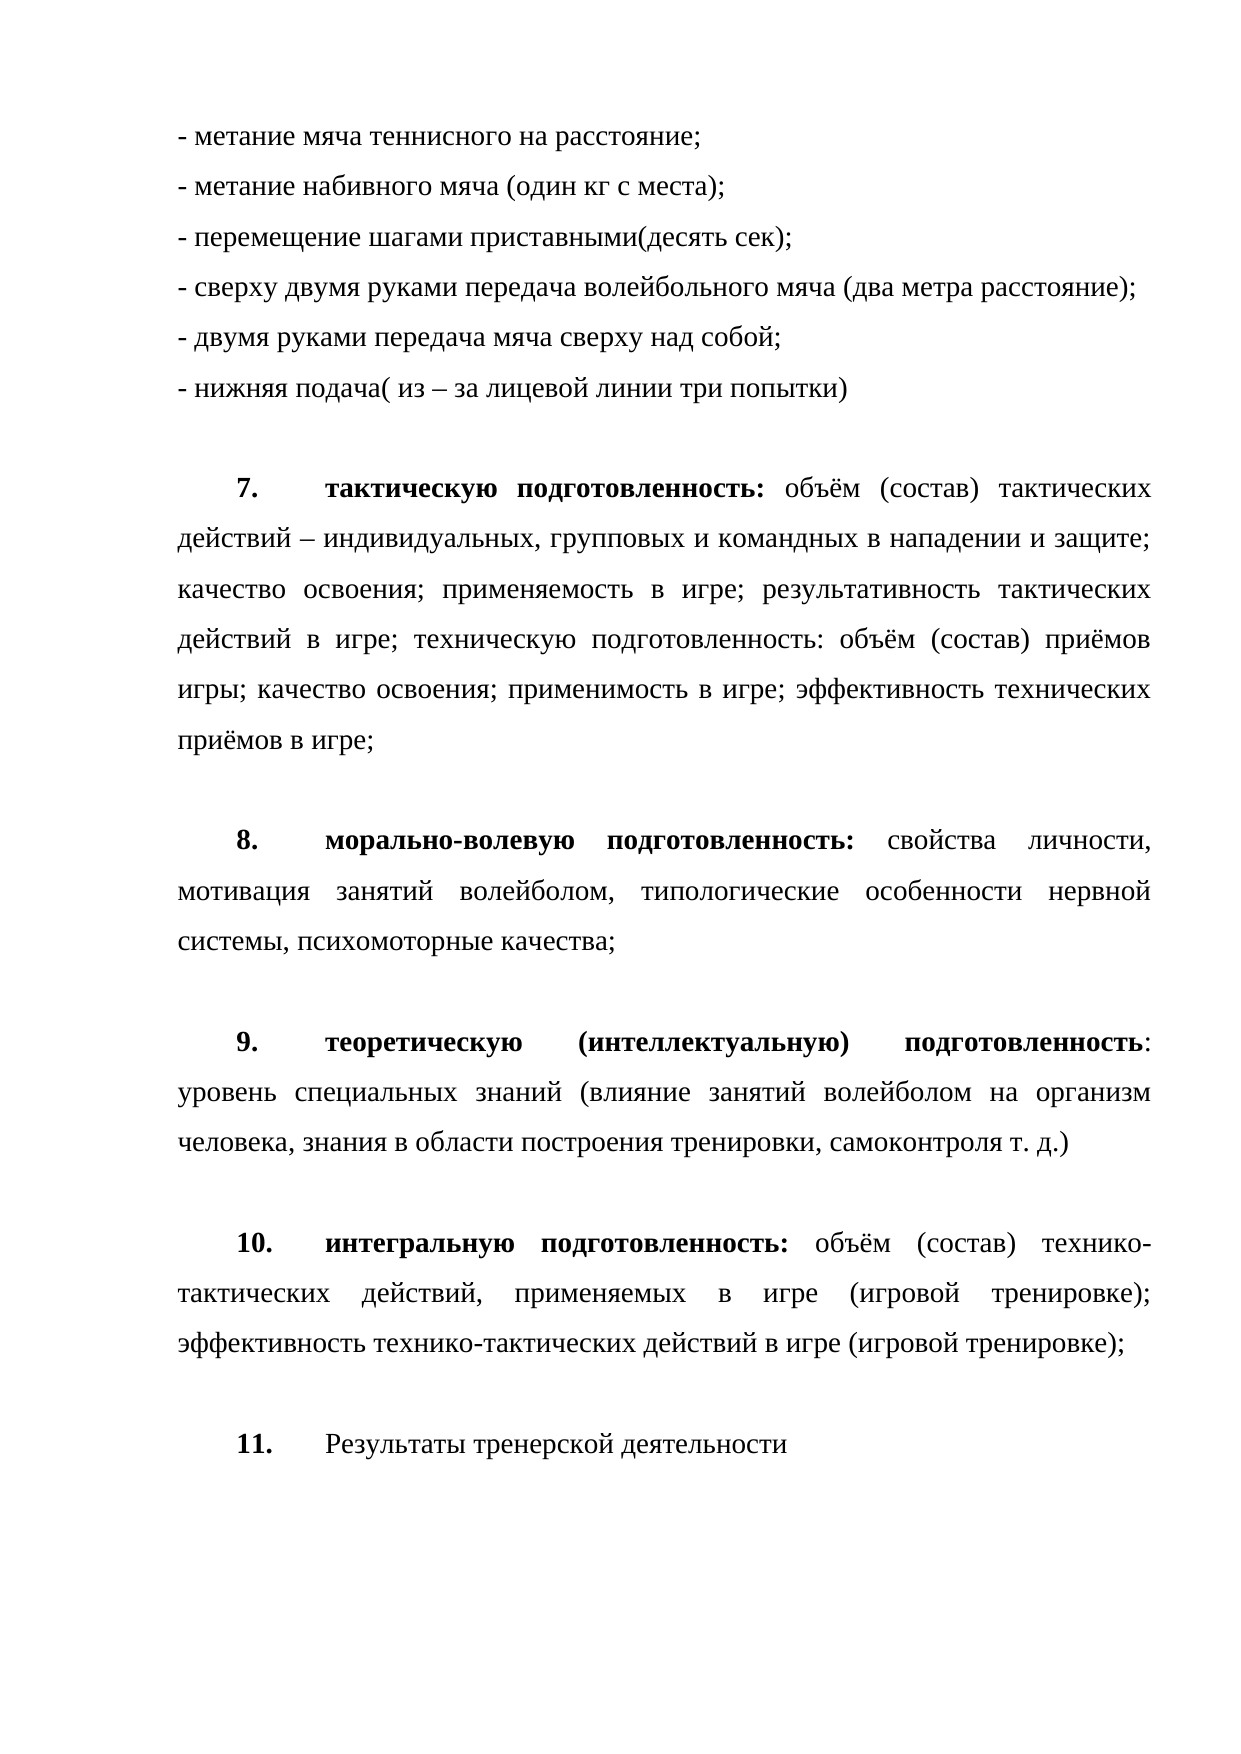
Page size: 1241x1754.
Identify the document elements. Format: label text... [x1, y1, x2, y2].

text - перемещение шагами приставными(десять сек); [177, 219, 1152, 252]
list морально-волевую подготовленность: свойства личности, мотивация занятий волейболом, типологические особенности нервной системы, психомоторные качества; [177, 822, 1152, 957]
text - метание набивного мяча (один кг с места); [177, 168, 1152, 202]
text - метание мяча теннисного на расстояние; [177, 118, 1152, 152]
text - нижняя подача( из – за лицевой линии три попытки) [177, 370, 1152, 403]
list интегральную подготовленность: объём (состав) технико-тактических действий, применяемых в игре (игровой тренировке); эффективность технико-тактических действий в игре (игровой тренировке); [177, 1225, 1152, 1359]
list теоретическую (интеллектуальную) подготовленность: уровень специальных знаний (влияние занятий волейболом на организм человека, знания в области построения тренировки, самоконтроля т. д.) [177, 1024, 1152, 1158]
text - двумя руками передача мяча сверху над собой; [177, 319, 1152, 353]
list тактическую подготовленность: объём (состав) тактических действий – индивидуальных, групповых и командных в нападении и защите; качество освоения; применяемость в игре; результативность тактических действий в игре; техническую подготовленность: объём (состав) приёмов игры; качество освоения; применимость в игре; эффективность технических приёмов в игре; [177, 470, 1152, 755]
text - сверху двумя руками передача волейбольного мяча (два метра расстояние); [177, 269, 1152, 303]
list Результаты тренерской деятельности [177, 1426, 1152, 1460]
